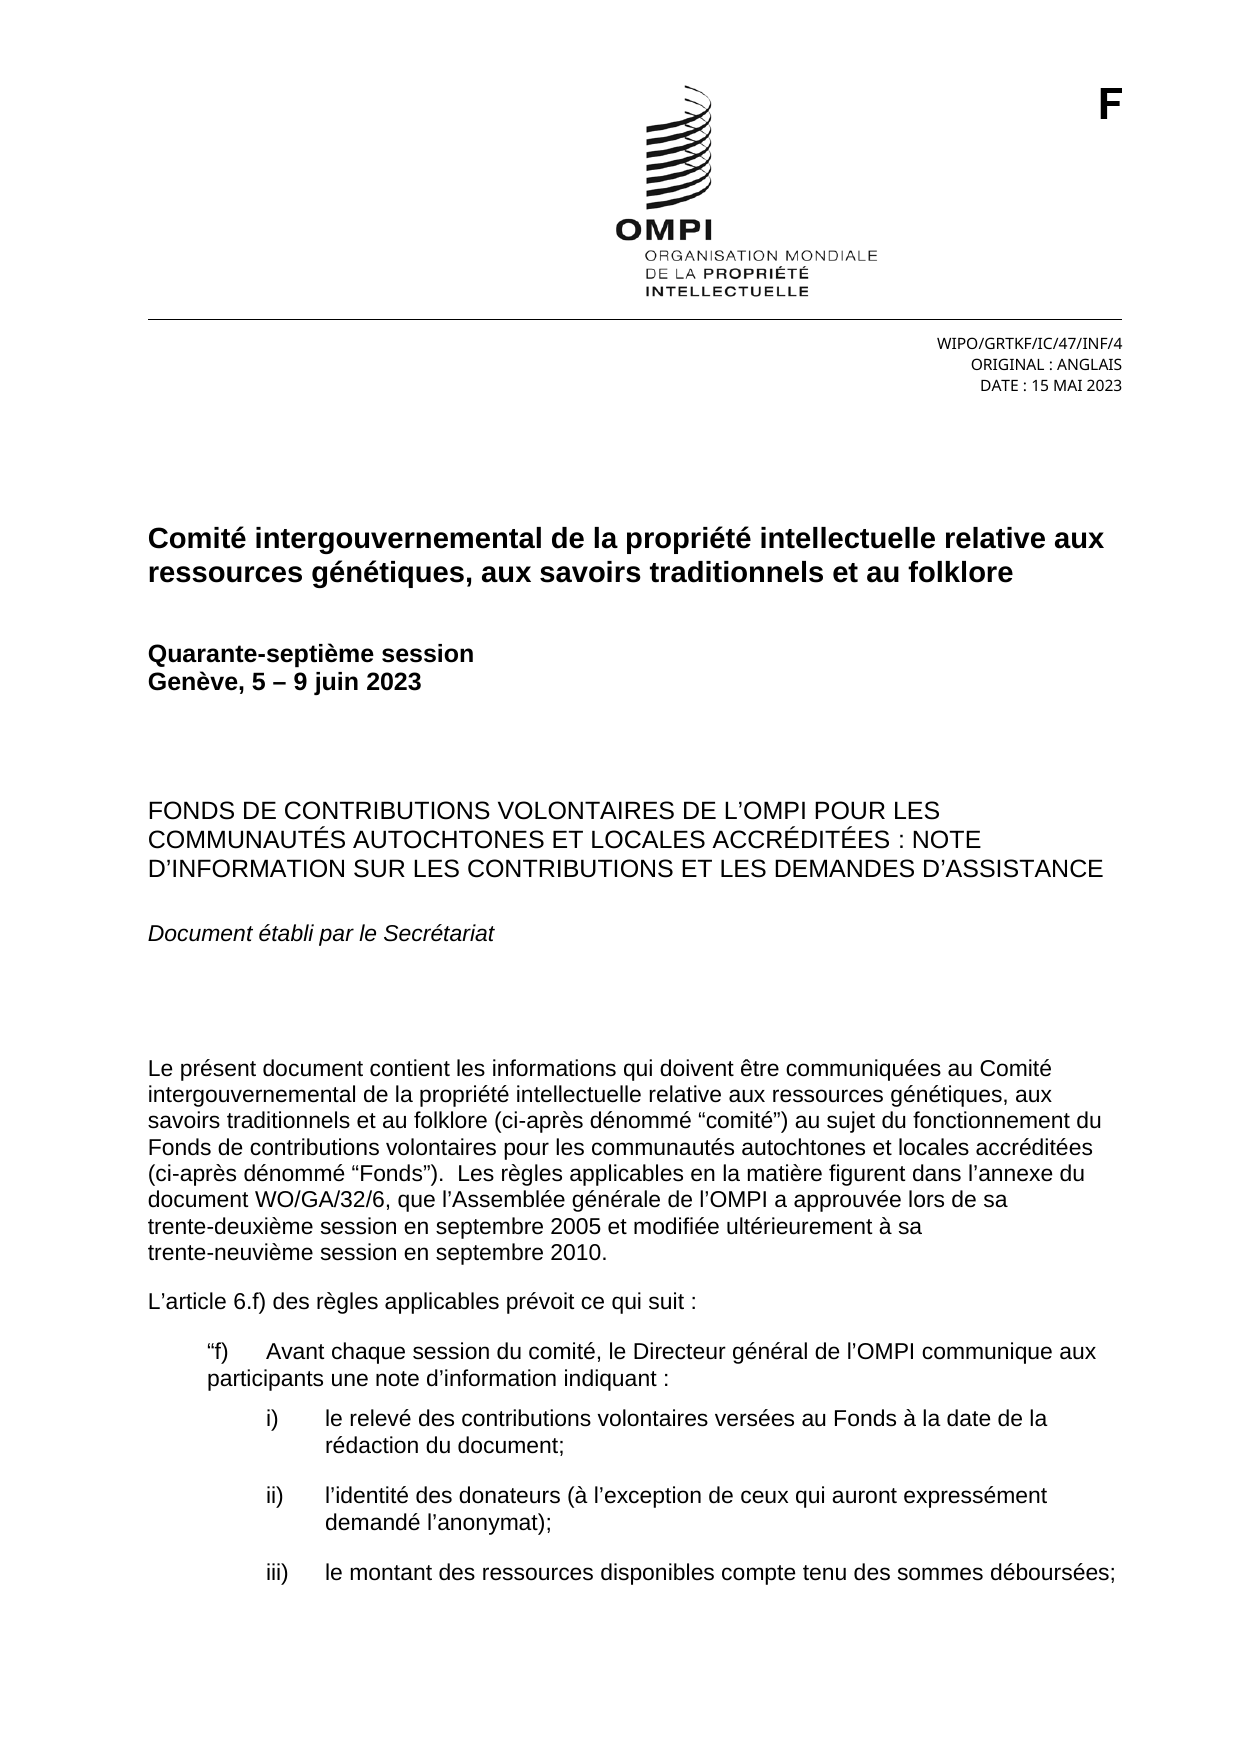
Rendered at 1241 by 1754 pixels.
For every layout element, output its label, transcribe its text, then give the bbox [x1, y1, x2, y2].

text L’article 6.f) des règles applicables prévoit ce qui suit : [148, 1288, 1122, 1314]
list le relevé des contributions volontaires versées au Fonds à la date de la rédaction du document; [266, 1404, 1122, 1458]
picture [613, 79, 1123, 299]
text Quarante-septième session [148, 638, 1122, 667]
list le montant des ressources disponibles compte tenu des sommes déboursées; [266, 1558, 1122, 1585]
text Genève, 5 – 9 juin 2023 [148, 667, 1122, 696]
text Document établi par le Secrétariat [148, 920, 1122, 946]
list l’identité des donateurs (à l’exception de ceux qui auront expressément demandé l’anonymat); [266, 1481, 1122, 1535]
text ORIGINAL : anglais [148, 354, 1122, 375]
text Fonds de contributions volontaires de l’OMPI pour les communautés autochtones et locales accréditées : Note d’information sur les contributions et les demandes d’assistance [148, 796, 1122, 882]
text wipo/grtkf/ic/47/INF/4 [148, 333, 1122, 354]
text Comité intergouvernemental de la propriété intellectuelle relative aux ressources génétiques, aux savoirs traditionnels et au folklore [148, 521, 1122, 588]
text DATE : 15 mai 2023 [148, 375, 1122, 396]
text “f) Avant chaque session du comité, le Directeur général de l’OMPI communique aux participants une note d’information indiquant : [207, 1337, 1122, 1392]
text Le présent document contient les informations qui doivent être communiquées au Comité intergouvernemental de la propriété intellectuelle relative aux ressources génétiques, aux savoirs traditionnels et au folklore (ci-après dénommé “comité”) au sujet du fonctionnement du Fonds de contributions volontaires pour les communautés autochtones et locales accréditées (ci-après dénommé “Fonds”). Les règles applicables en la matière figurent dans l’annexe du document WO/GA/32/6, que l’Assemblée générale de l’OMPI a approuvée lors de sa trente-deuxième session en septembre 2005 et modifiée ultérieurement à sa trente-neuvième session en septembre 2010. [148, 1054, 1122, 1265]
